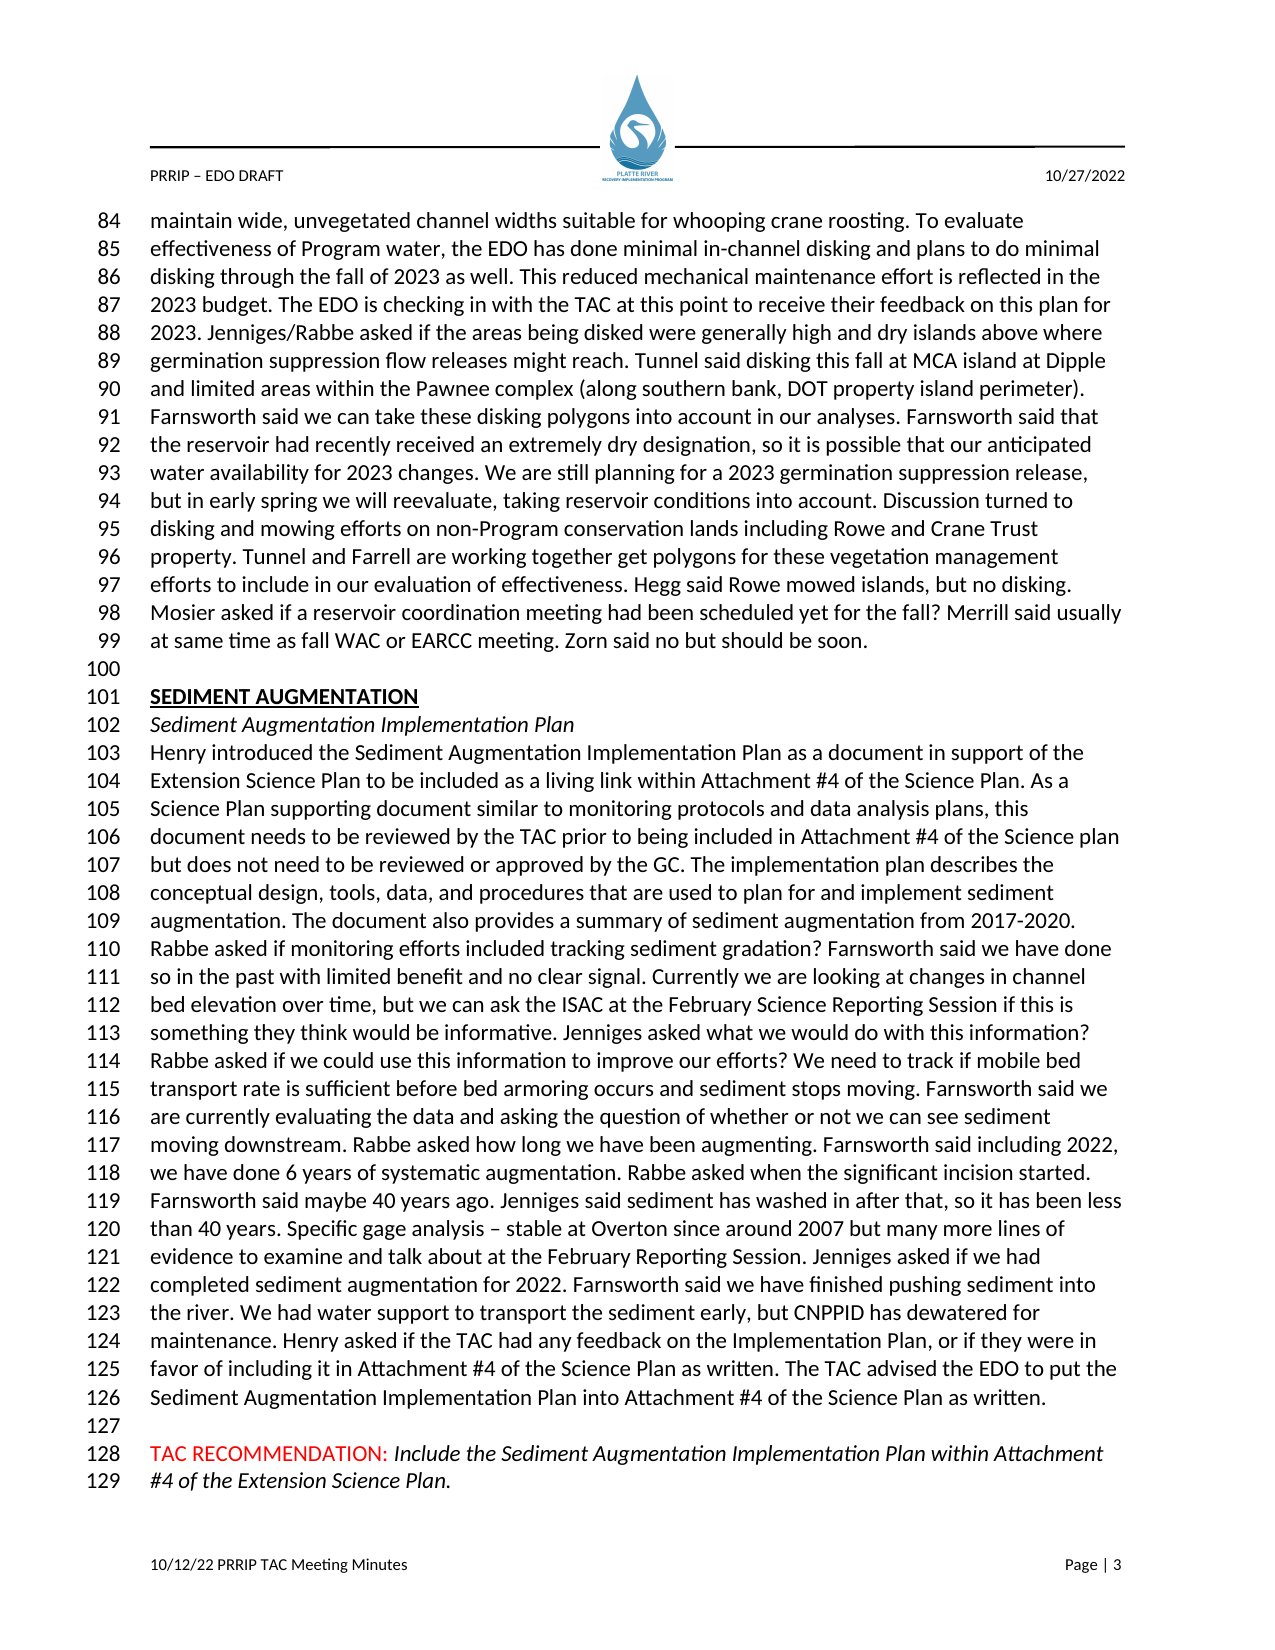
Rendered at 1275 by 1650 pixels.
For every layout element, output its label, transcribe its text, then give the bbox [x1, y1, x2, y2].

text SEDIMENT AUGMENTATION [150, 682, 1125, 710]
text Henry introduced the Sediment Augmentation Implementation Plan as a document in support of the Extension Science Plan to be included as a living link within Attachment #4 of the Science Plan. As a Science Plan supporting document similar to monitoring protocols and data analysis plans, this document needs to be reviewed by the TAC prior to being included in Attachment #4 of the Science plan but does not need to be reviewed or approved by the GC. The implementation plan describes the conceptual design, tools, data, and procedures that are used to plan for and implement sediment augmentation. The document also provides a summary of sediment augmentation from 2017-2020. Rabbe asked if monitoring efforts included tracking sediment gradation? Farnsworth said we have done so in the past with limited benefit and no clear signal. Currently we are looking at changes in channel bed elevation over time, but we can ask the ISAC at the February Science Reporting Session if this is something they think would be informative. Jenniges asked what we would do with this information? Rabbe asked if we could use this information to improve our efforts? We need to track if mobile bed transport rate is sufficient before bed armoring occurs and sediment stops moving. Farnsworth said we are currently evaluating the data and asking the question of whether or not we can see sediment moving downstream. Rabbe asked how long we have been augmenting. Farnsworth said including 2022, we have done 6 years of systematic augmentation. Rabbe asked when the significant incision started. Farnsworth said maybe 40 years ago. Jenniges said sediment has washed in after that, so it has been less than 40 years. Specific gage analysis – stable at Overton since around 2007 but many more lines of evidence to examine and talk about at the February Reporting Session. Jenniges asked if we had completed sediment augmentation for 2022. Farnsworth said we have finished pushing sediment into the river. We had water support to transport the sediment early, but CNPPID has dewatered for maintenance. Henry asked if the TAC had any feedback on the Implementation Plan, or if they were in favor of including it in Attachment #4 of the Science Plan as written. The TAC advised the EDO to put the Sediment Augmentation Implementation Plan into Attachment #4 of the Science Plan as written. [150, 738, 1125, 1411]
text Sediment Augmentation Implementation Plan [150, 710, 1125, 738]
text TAC RECOMMENDATION: Include the Sediment Augmentation Implementation Plan within Attachment #4 of the Extension Science Plan. [150, 1439, 1125, 1495]
picture [602, 75, 673, 182]
